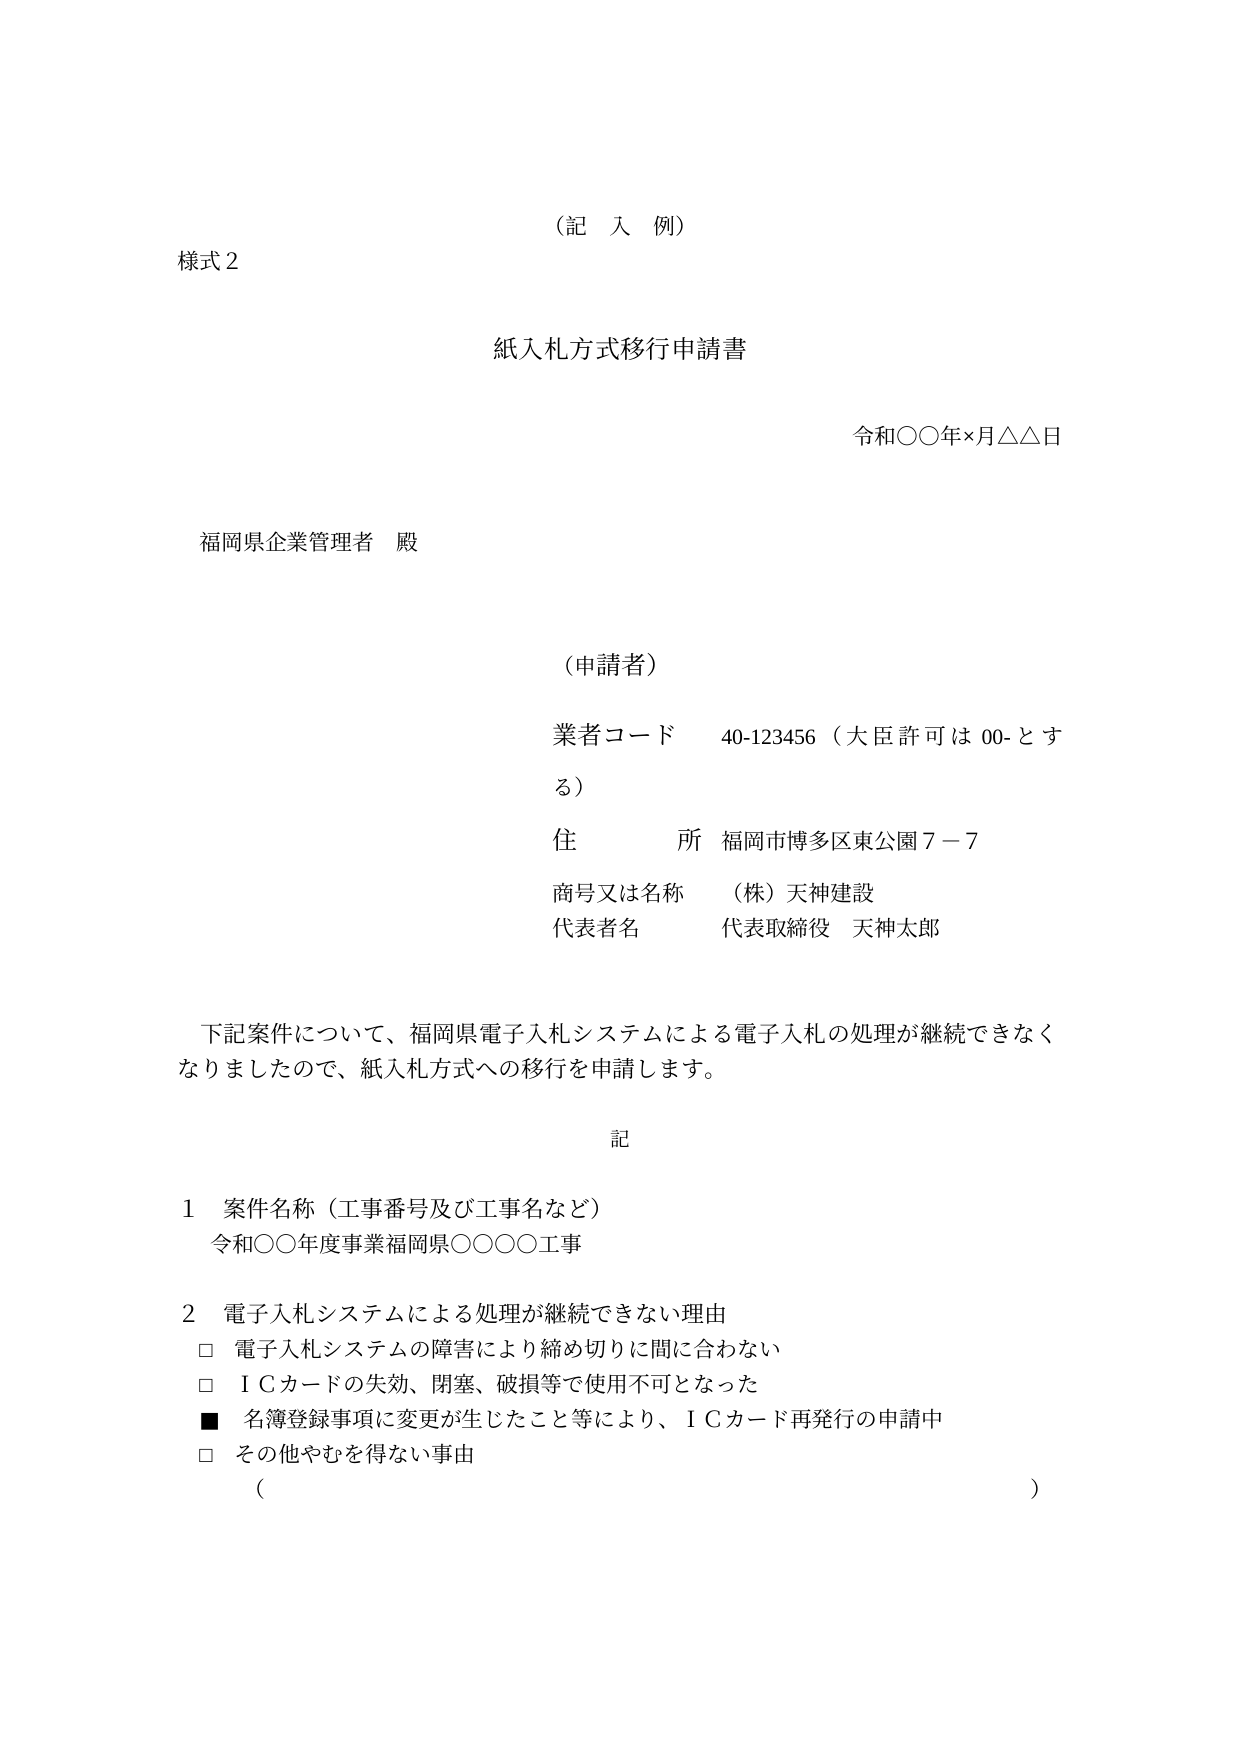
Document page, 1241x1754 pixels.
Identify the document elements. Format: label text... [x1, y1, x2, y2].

text 紙入札方式移行申請書 [177, 312, 1063, 383]
text 記 [177, 1120, 1063, 1155]
text ２ 電子入札システムによる処理が継続できない理由 [177, 1295, 1063, 1331]
text 様式２ [177, 242, 1063, 277]
text 代表者名 代表取締役 天神太郎 [553, 909, 1063, 944]
text 住 所 福岡市博多区東公園７－７ [553, 804, 1063, 874]
text 令和○○年度事業福岡県○○○○工事 [177, 1225, 1063, 1260]
text （申請者） [553, 628, 1063, 699]
text □ その他やむを得ない事由 [177, 1436, 1063, 1471]
text 令和○○年×月△△日 [177, 418, 1063, 453]
text 業者コード 40-123456（大臣許可は00-とする） [553, 699, 1063, 804]
text 下記案件について、福岡県電子入札システムによる電子入札の処理が継続できなくなりましたので、紙入札方式への移行を申請します。 [177, 1014, 1063, 1085]
text 商号又は名称 （株）天神建設 [553, 874, 1063, 909]
text □ ＩＣカードの失効、閉塞、破損等で使用不可となった [199, 1366, 1063, 1401]
list 名簿登録事項に変更が生じたこと等により、ＩＣカード再発行の申請中 [199, 1401, 1063, 1436]
text □ 電子入札システムの障害により締め切りに間に合わない [177, 1331, 1063, 1366]
text （ ） [177, 1471, 1063, 1506]
text １ 案件名称（工事番号及び工事名など） [177, 1190, 1063, 1225]
text 福岡県企業管理者 殿 [177, 523, 1063, 558]
text （記 入 例） [177, 207, 1063, 242]
